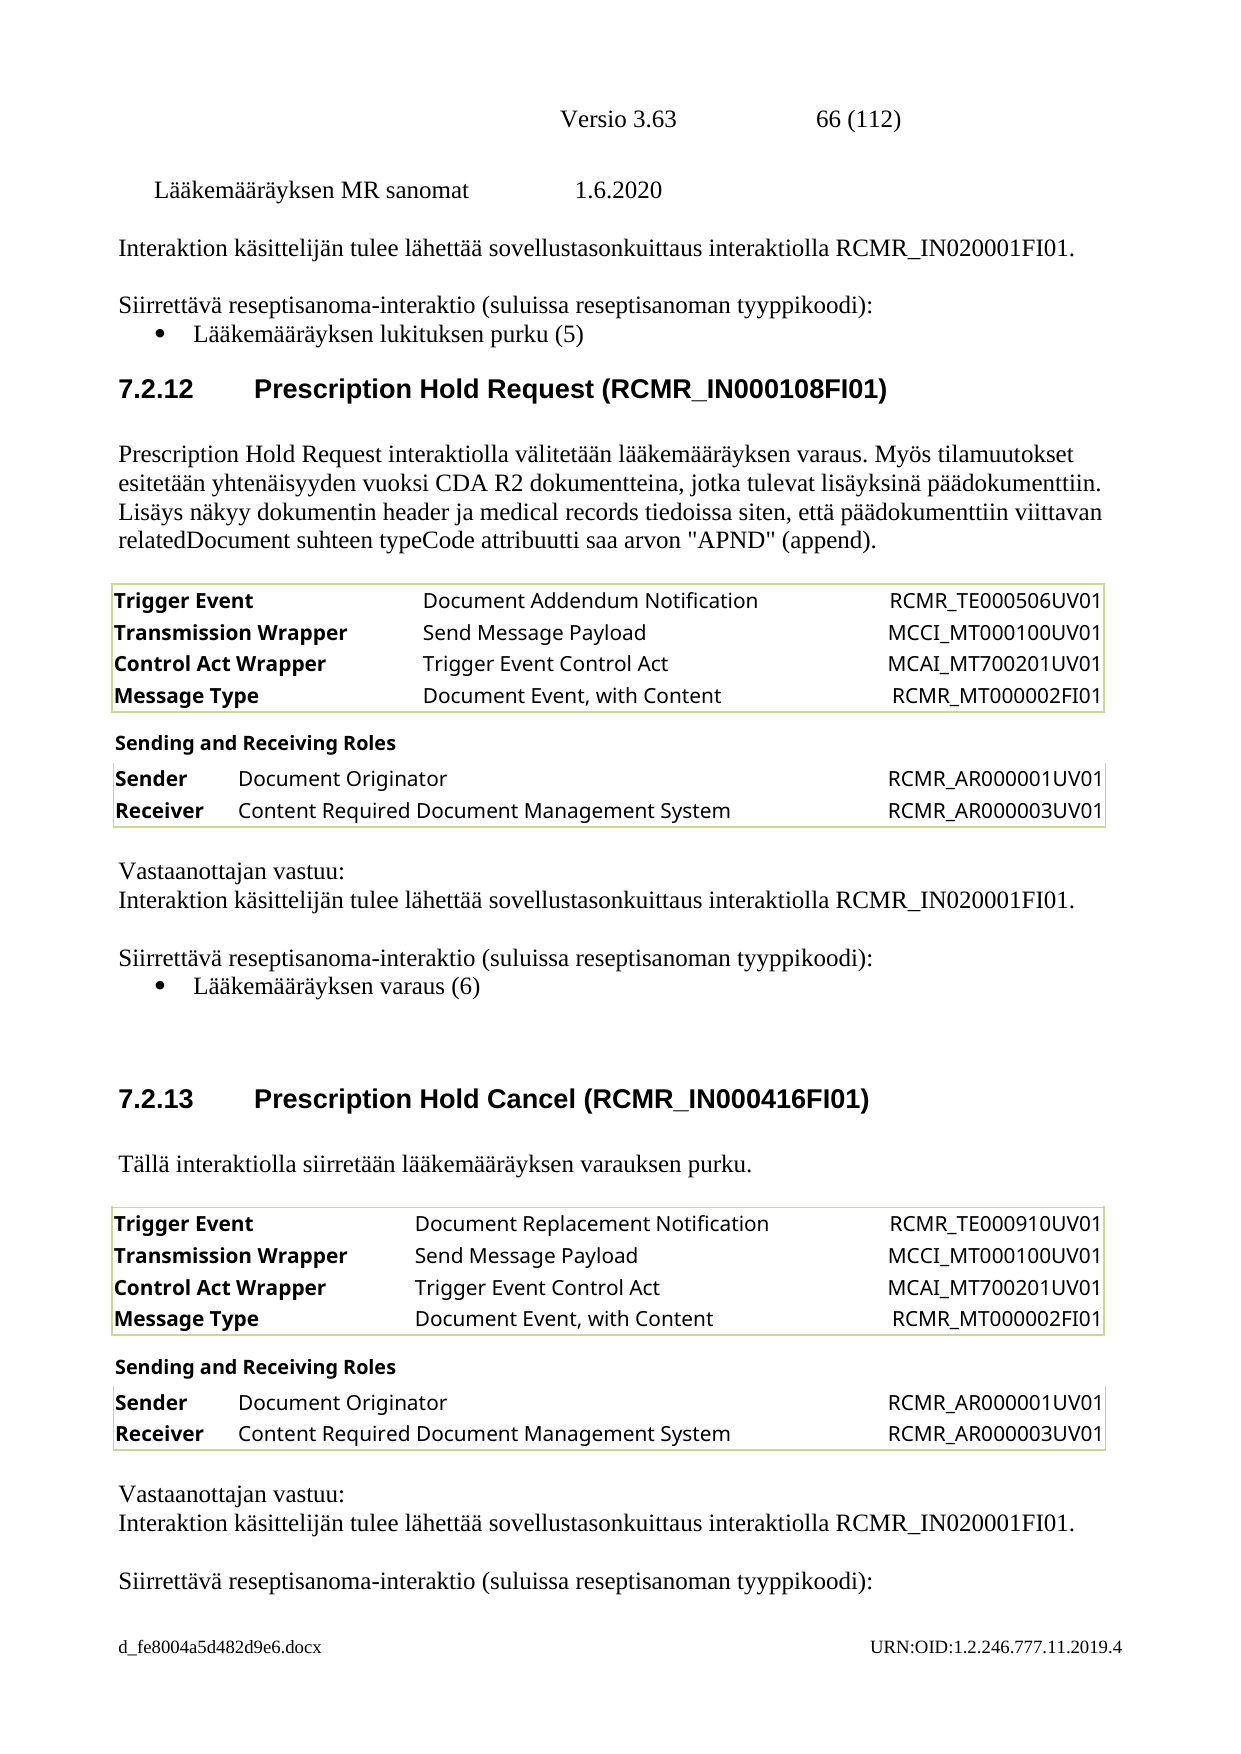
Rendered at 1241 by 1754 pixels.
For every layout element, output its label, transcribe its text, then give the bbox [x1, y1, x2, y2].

text Vastaanottajan vastuu: [118, 1479, 1122, 1508]
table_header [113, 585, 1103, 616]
subtitle Prescription Hold Cancel (RCMR_IN000416FI01) [118, 1083, 1122, 1114]
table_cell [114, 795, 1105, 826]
text Interaktion käsittelijän tulee lähettää sovellustasonkuittaus interaktiolla RCMR_IN020001FI01. [118, 885, 1122, 914]
text Prescription Hold Request interaktiolla välitetään lääkemääräyksen varaus. Myös tilamuutokset esitetään yhtenäisyyden vuoksi CDA R2 dokumentteina, jotka tulevat lisäyksinä päädokumenttiin. Lisäys näkyy dokumentin header ja medical records tiedoissa siten, että päädokumenttiin viittavan relatedDocument suhteen typeCode attribuutti saa arvon "APND" (append). [118, 439, 1122, 554]
text Tällä interaktiolla siirretään lääkemääräyksen varauksen purku. [118, 1149, 1122, 1178]
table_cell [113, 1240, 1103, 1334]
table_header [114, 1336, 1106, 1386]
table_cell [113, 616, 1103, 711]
text Siirrettävä reseptisanoma-interaktio (suluissa reseptisanoman tyyppikoodi): [118, 291, 1122, 319]
subtitle Prescription Hold Request (RCMR_IN000108FI01) [118, 373, 1122, 404]
text Interaktion käsittelijän tulee lähettää sovellustasonkuittaus interaktiolla RCMR_IN020001FI01. [118, 1508, 1122, 1537]
list Lääkemääräyksen varaus (6) [156, 971, 1122, 1000]
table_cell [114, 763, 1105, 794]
text Siirrettävä reseptisanoma-interaktio (suluissa reseptisanoman tyyppikoodi): [118, 1566, 1122, 1594]
text Siirrettävä reseptisanoma-interaktio (suluissa reseptisanoman tyyppikoodi): [118, 943, 1122, 971]
text Vastaanottajan vastuu: [118, 856, 1122, 885]
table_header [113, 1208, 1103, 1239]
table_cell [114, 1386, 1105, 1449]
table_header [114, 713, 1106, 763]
text Interaktion käsittelijän tulee lähettää sovellustasonkuittaus interaktiolla RCMR_IN020001FI01. [118, 233, 1122, 262]
list Lääkemääräyksen lukituksen purku (5) [156, 319, 1122, 348]
